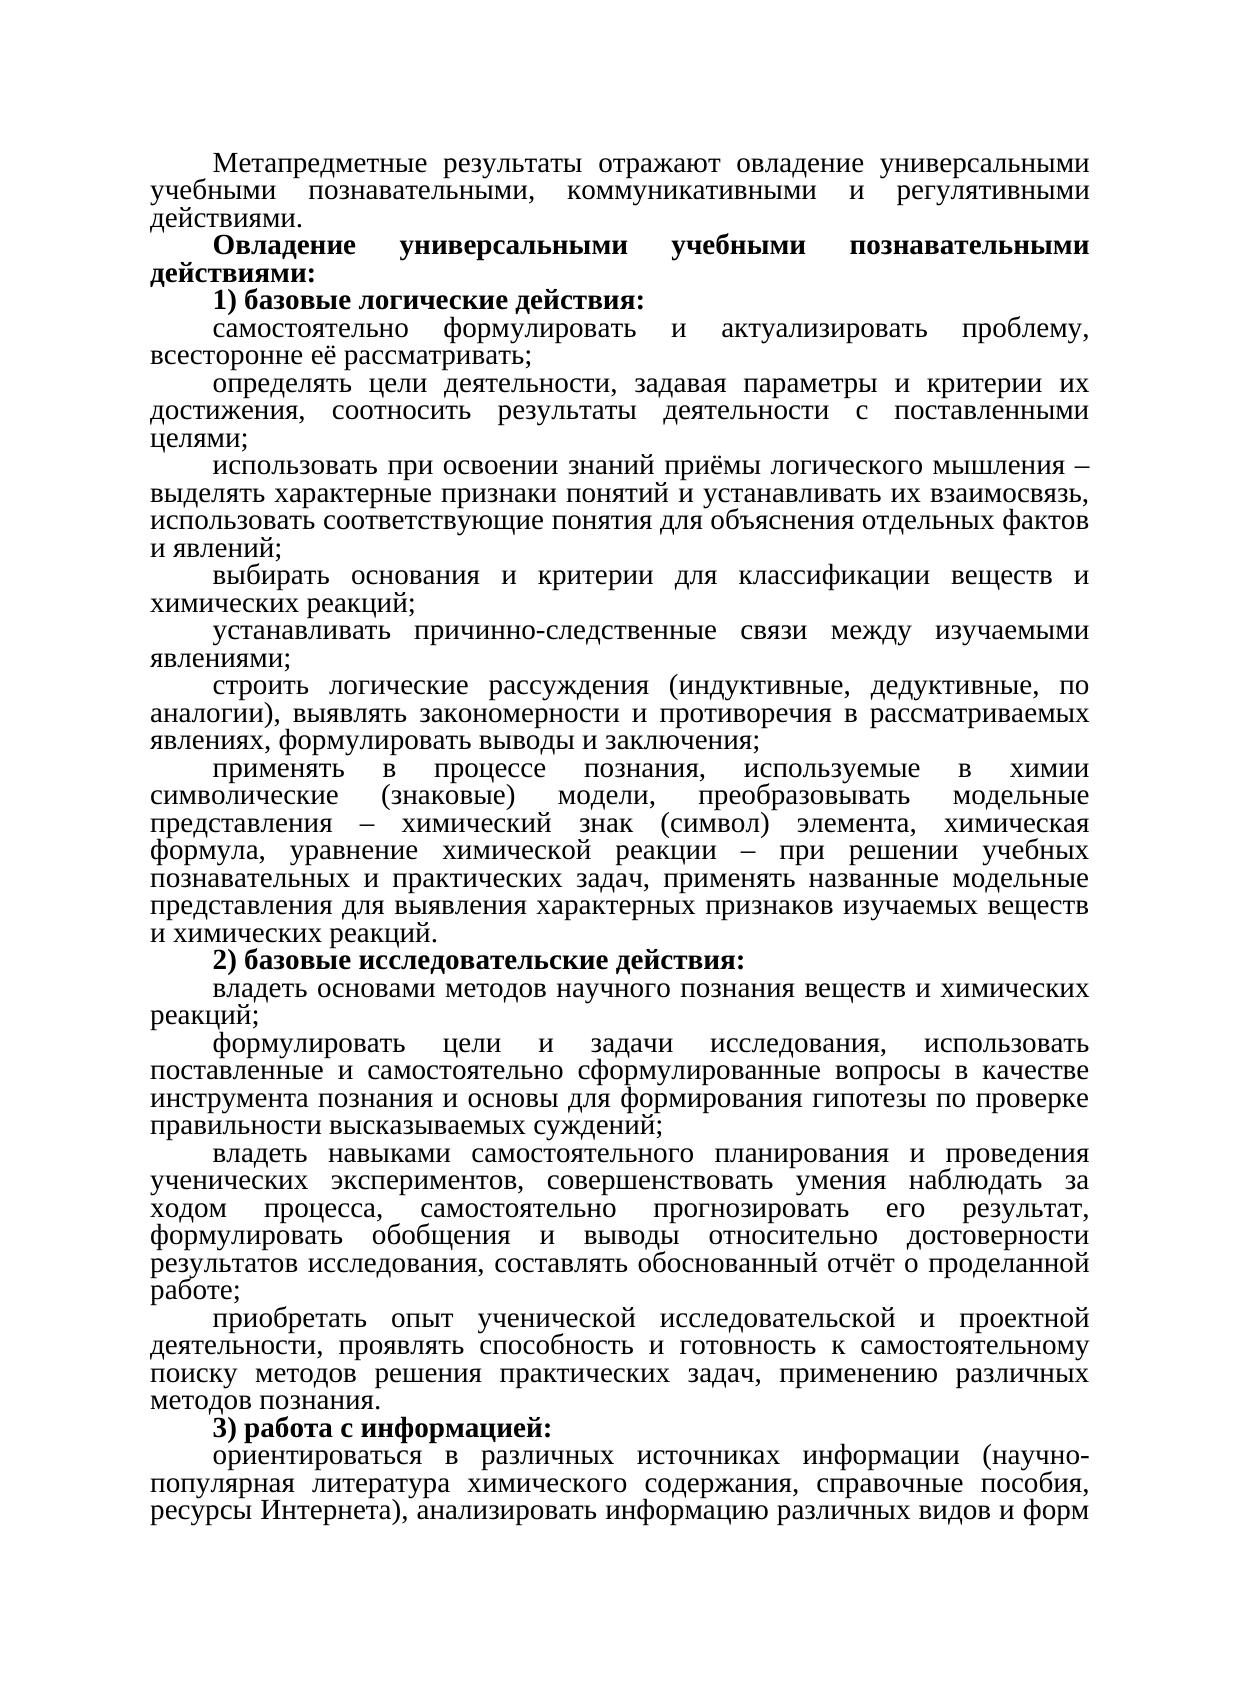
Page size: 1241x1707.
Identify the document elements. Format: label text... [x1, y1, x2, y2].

text определять цели деятельности, задавая параметры и критерии их достижения, соотносить результаты деятельности с поставленными целями; [150, 370, 1090, 452]
text использовать при освоении знаний приёмы логического мышления – выделять характерные признаки понятий и устанавливать их взаимосвязь, использовать соответствующие понятия для объяснения отдельных фактов и явлений; [150, 452, 1090, 562]
text формулировать цели и задачи исследования, использовать поставленные и самостоятельно сформулированные вопросы в качестве инструмента познания и основы для формирования гипотезы по проверке правильности высказываемых суждений; [150, 1030, 1090, 1140]
text выбирать основания и критерии для классификации веществ и химических реакций; [150, 562, 1090, 617]
text устанавливать причинно-следственные связи между изучаемыми явлениями; [150, 617, 1090, 672]
text 1) базовые логические действия: [150, 287, 1090, 315]
text владеть основами методов научного познания веществ и химических реакций; [150, 975, 1090, 1030]
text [150, 1442, 1090, 1525]
text владеть навыками самостоятельного планирования и проведения ученических экспериментов, совершенствовать умения наблюдать за ходом процесса, самостоятельно прогнозировать его результат, формулировать обобщения и выводы относительно достоверности результатов исследования, составлять обоснованный отчёт о проделанной работе; [150, 1140, 1090, 1305]
text 2) базовые исследовательские действия: [150, 947, 1090, 975]
text строить логические рассуждения (индуктивные, дедуктивные, по аналогии), выявлять закономерности и противоречия в рассматриваемых явлениях, формулировать выводы и заключения; [150, 672, 1090, 755]
text применять в процессе познания, используемые в химии символические (знаковые) модели, преобразовывать модельные представления – химический знак (символ) элемента, химическая формула, уравнение химической реакции – при решении учебных познавательных и практических задач, применять названные модельные представления для выявления характерных признаков изучаемых веществ и химических реакций. [150, 755, 1090, 947]
text приобретать опыт ученической исследовательской и проектной деятельности, проявлять способность и готовность к самостоятельному поиску методов решения практических задач, применению различных методов познания. [150, 1305, 1090, 1415]
text Метапредметные результаты отражают овладение универсальными учебными познавательными, коммуникативными и регулятивными действиями. [150, 150, 1090, 232]
text 3) работа с информацией: [150, 1415, 1090, 1442]
text самостоятельно формулировать и актуализировать проблему, всесторонне её рассматривать; [150, 315, 1090, 370]
text Овладение универсальными учебными познавательными действиями: [150, 232, 1090, 287]
